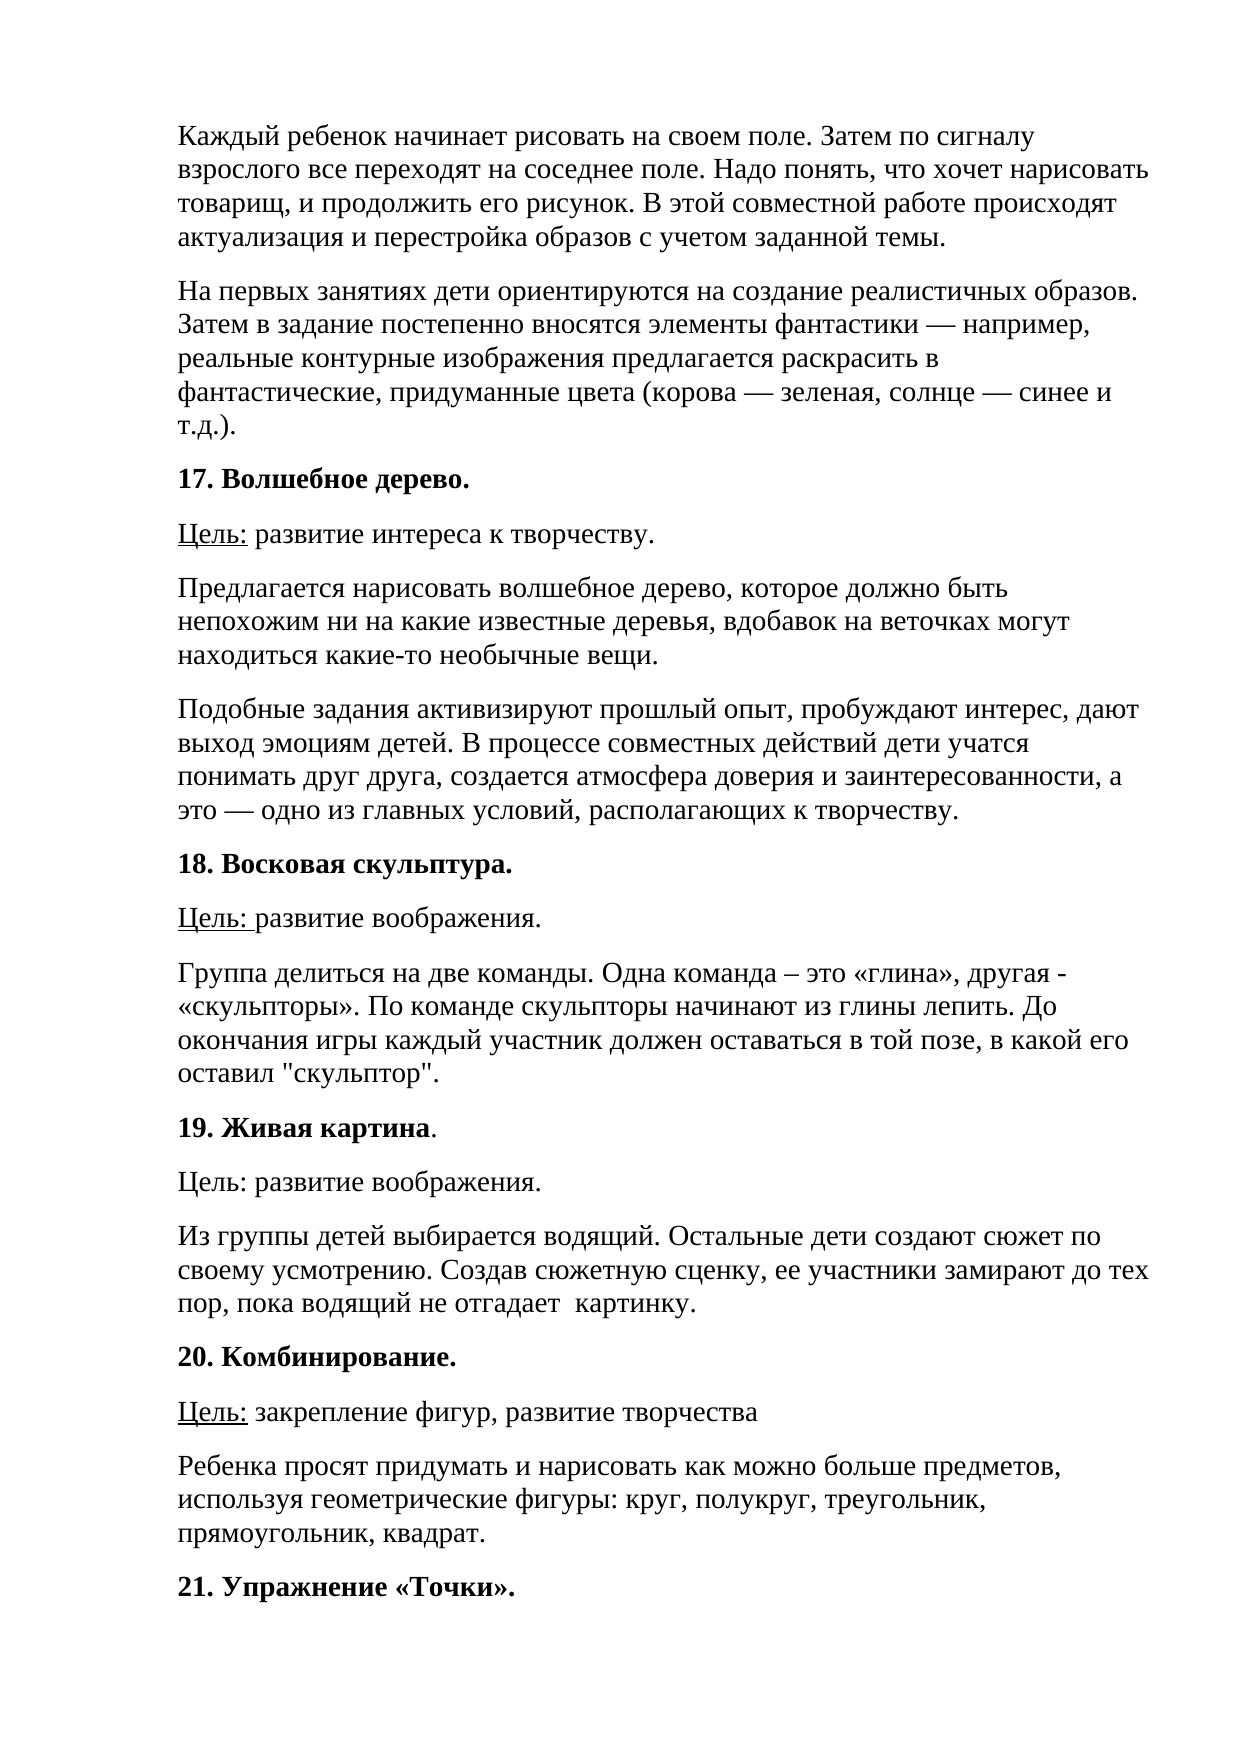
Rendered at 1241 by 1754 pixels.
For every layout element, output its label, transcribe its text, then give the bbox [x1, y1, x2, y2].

text 19. Живая картина. [177, 1110, 1152, 1143]
text Цель: развитие воображения. [177, 1164, 1152, 1197]
text 21. Упражнение «Точки». [177, 1569, 1152, 1603]
text На первых занятиях дети ориентируются на создание реалистичных образов. Затем в задание постепенно вносятся элементы фантастики — например, реальные контурные изображения предлагается раскрасить в фантастические, придуманные цвета (корова — зеленая, солнце — синее и т.д.). [177, 273, 1152, 441]
text Подобные задания активизируют прошлый опыт, пробуждают интерес, дают выход эмоциям детей. В процессе совместных действий дети учатся понимать друг друга, создается атмосфера доверия и заинтересованности, а это — одно из главных условий, располагающих к творчеству. [177, 691, 1152, 826]
text Ребенка просят придумать и нарисовать как можно больше предметов, используя геометрические фигуры: круг, полукруг, треугольник, прямоугольник, квадрат. [177, 1448, 1152, 1549]
text 20. Комбинирование. [177, 1339, 1152, 1373]
text 18. Восковая скульптура. [177, 846, 1152, 880]
text Цель: закрепление фигур, развитие творчества [177, 1394, 1152, 1427]
text Цель: развитие воображения. [177, 901, 1152, 934]
text Цель: развитие интереса к творчеству. [177, 516, 1152, 549]
text Предлагается нарисовать волшебное дерево, которое должно быть непохожим ни на какие известные деревья, вдобавок на веточках могут находиться какие-то необычные вещи. [177, 570, 1152, 671]
text Из группы детей выбирается водящий. Остальные дети создают сюжет по своему усмотрению. Создав сюжетную сценку, ее участники замирают до тех пор, пока водящий не отгадает картинку. [177, 1218, 1152, 1319]
text Группа делиться на две команды. Одна команда – это «глина», другая - «скульпторы». По команде скульпторы начинают из глины лепить. До окончания игры каждый участник должен оставаться в той позе, в какой его оставил "скульптор". [177, 955, 1152, 1089]
text Каждый ребенок начинает рисовать на своем поле. Затем по сигналу взрослого все переходят на соседнее поле. Надо понять, что хочет нарисовать товарищ, и продолжить его рисунок. В этой совместной работе происходят актуализация и перестройка образов с учетом заданной темы. [177, 118, 1152, 252]
text 17. Волшебное дерево. [177, 461, 1152, 495]
